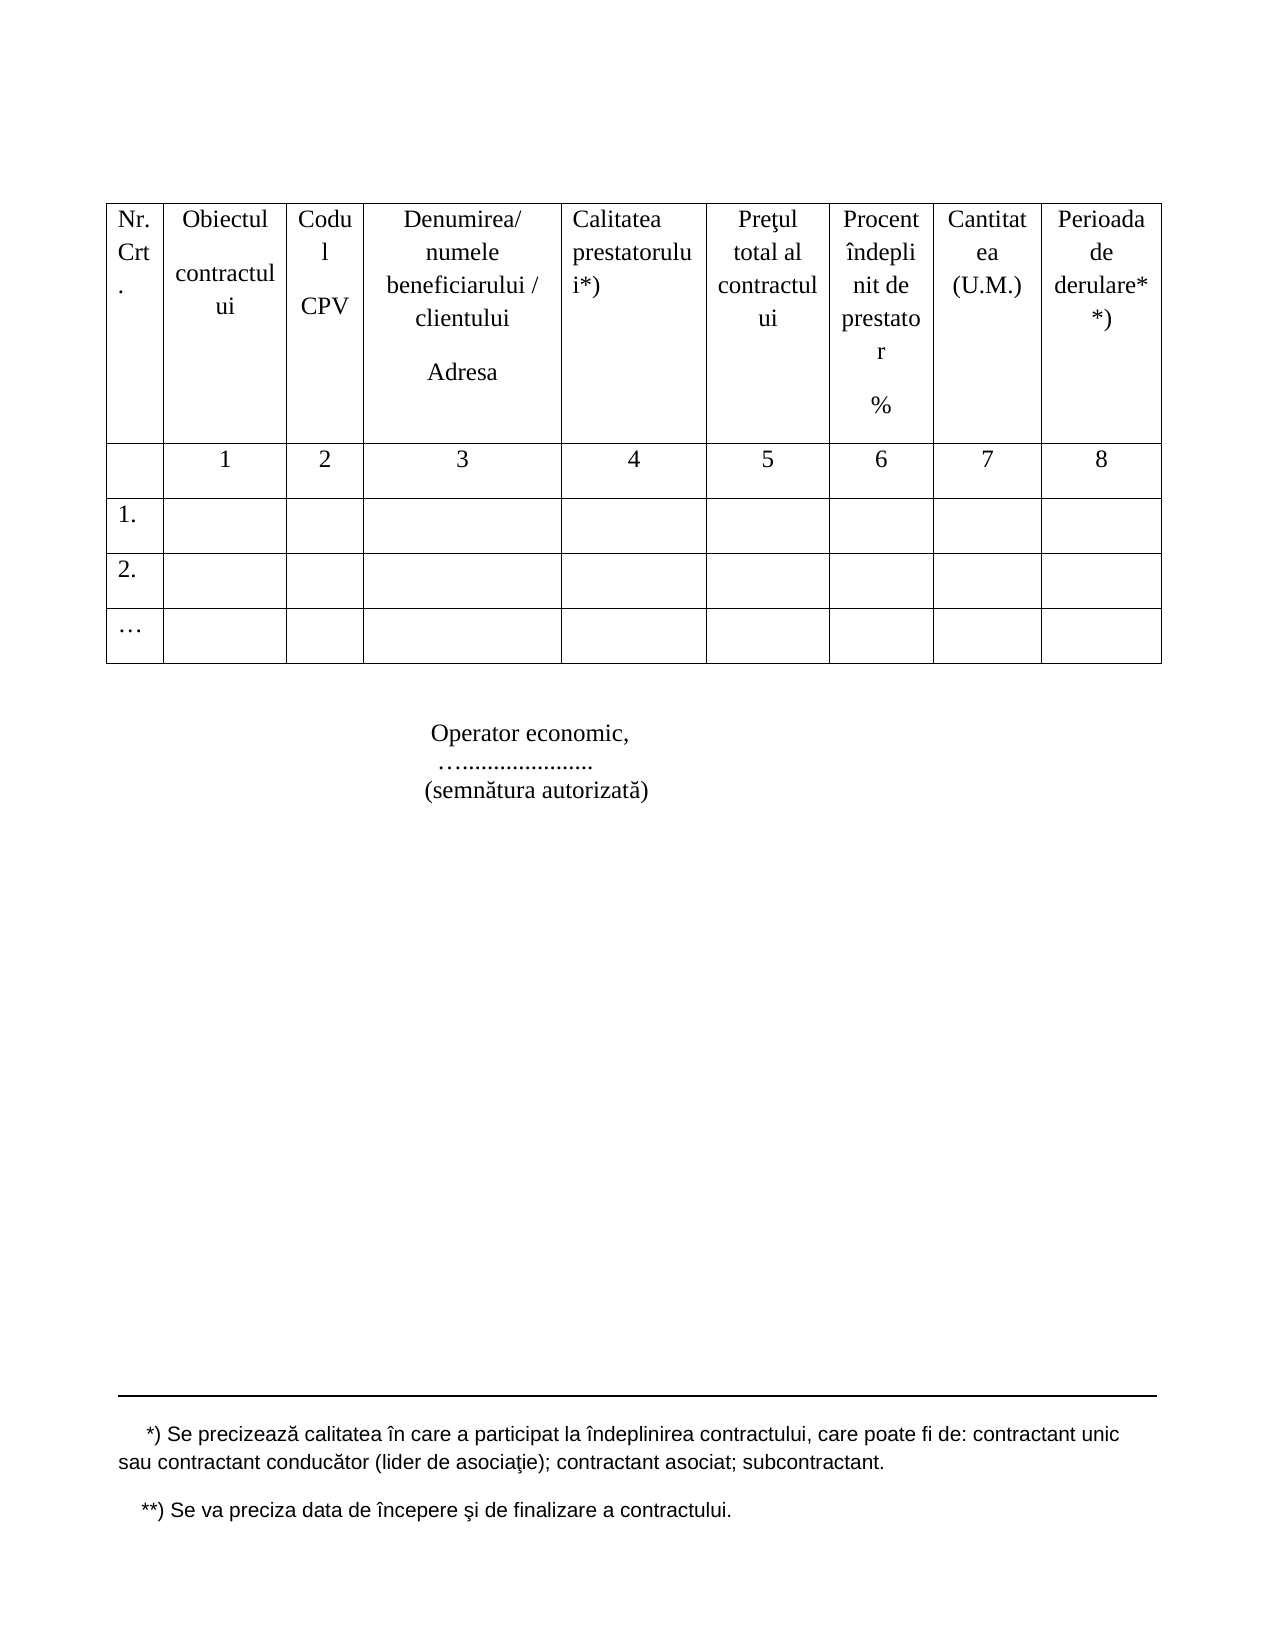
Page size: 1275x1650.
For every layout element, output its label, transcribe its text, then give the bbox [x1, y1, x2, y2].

table_cell [1042, 499, 1161, 553]
table_header Nr. Crt. [107, 204, 163, 443]
table_header Obiectul contractului [164, 204, 286, 443]
table_cell 7 [934, 444, 1041, 498]
text Operator economic, [118, 718, 1157, 746]
table_header Cantitatea (U.M.) [934, 204, 1041, 443]
table_cell [1042, 609, 1161, 663]
table_cell [164, 609, 286, 663]
table_header Denumirea/numele beneficiarului / clientului Adresa [364, 204, 561, 443]
table_cell 8 [1042, 444, 1161, 498]
table_cell 6 [830, 444, 933, 498]
table_header Procent îndeplinit de prestator % [830, 204, 933, 443]
text *) Se precizează calitatea în care a participat la îndeplinirea contractului, care poate fi de: contractant unic sau contractant conducător (lider de asociaţie); contractant asociat; subcontractant. [118, 1422, 1157, 1474]
table_cell [934, 499, 1041, 553]
table_cell [287, 554, 363, 608]
table_cell [364, 499, 561, 553]
table_header Calitatea prestatorului*) [562, 204, 706, 443]
table_cell [830, 609, 933, 663]
table_cell [707, 554, 829, 608]
table_header Preţul total al contractului [707, 204, 829, 443]
table_cell 2 [287, 444, 363, 498]
table_cell [1042, 554, 1161, 608]
table_cell [830, 554, 933, 608]
table_cell 4 [562, 444, 706, 498]
table_cell [830, 499, 933, 553]
table_cell [934, 609, 1041, 663]
table_cell 2. [107, 554, 163, 608]
table_header Codul CPV [287, 204, 363, 443]
table_cell [364, 554, 561, 608]
table_cell [164, 499, 286, 553]
table_cell 1. [107, 499, 163, 553]
table_cell [562, 609, 706, 663]
table_cell [934, 554, 1041, 608]
table_cell 3 [364, 444, 561, 498]
table_cell [287, 609, 363, 663]
table_cell [707, 609, 829, 663]
text **) Se va preciza data de începere şi de finalizare a contractului. [118, 1498, 1157, 1522]
table_cell 1 [164, 444, 286, 498]
table_cell [562, 554, 706, 608]
table_cell [164, 554, 286, 608]
table_cell [562, 499, 706, 553]
table_cell [707, 499, 829, 553]
text …..................... [118, 746, 1157, 775]
text (semnătura autorizată) [118, 775, 1157, 804]
table_cell … [107, 609, 163, 663]
table_cell [287, 499, 363, 553]
table_header Perioada de derulare**) [1042, 204, 1161, 443]
table_cell [107, 444, 163, 498]
table_cell 5 [707, 444, 829, 498]
table_cell [364, 609, 561, 663]
